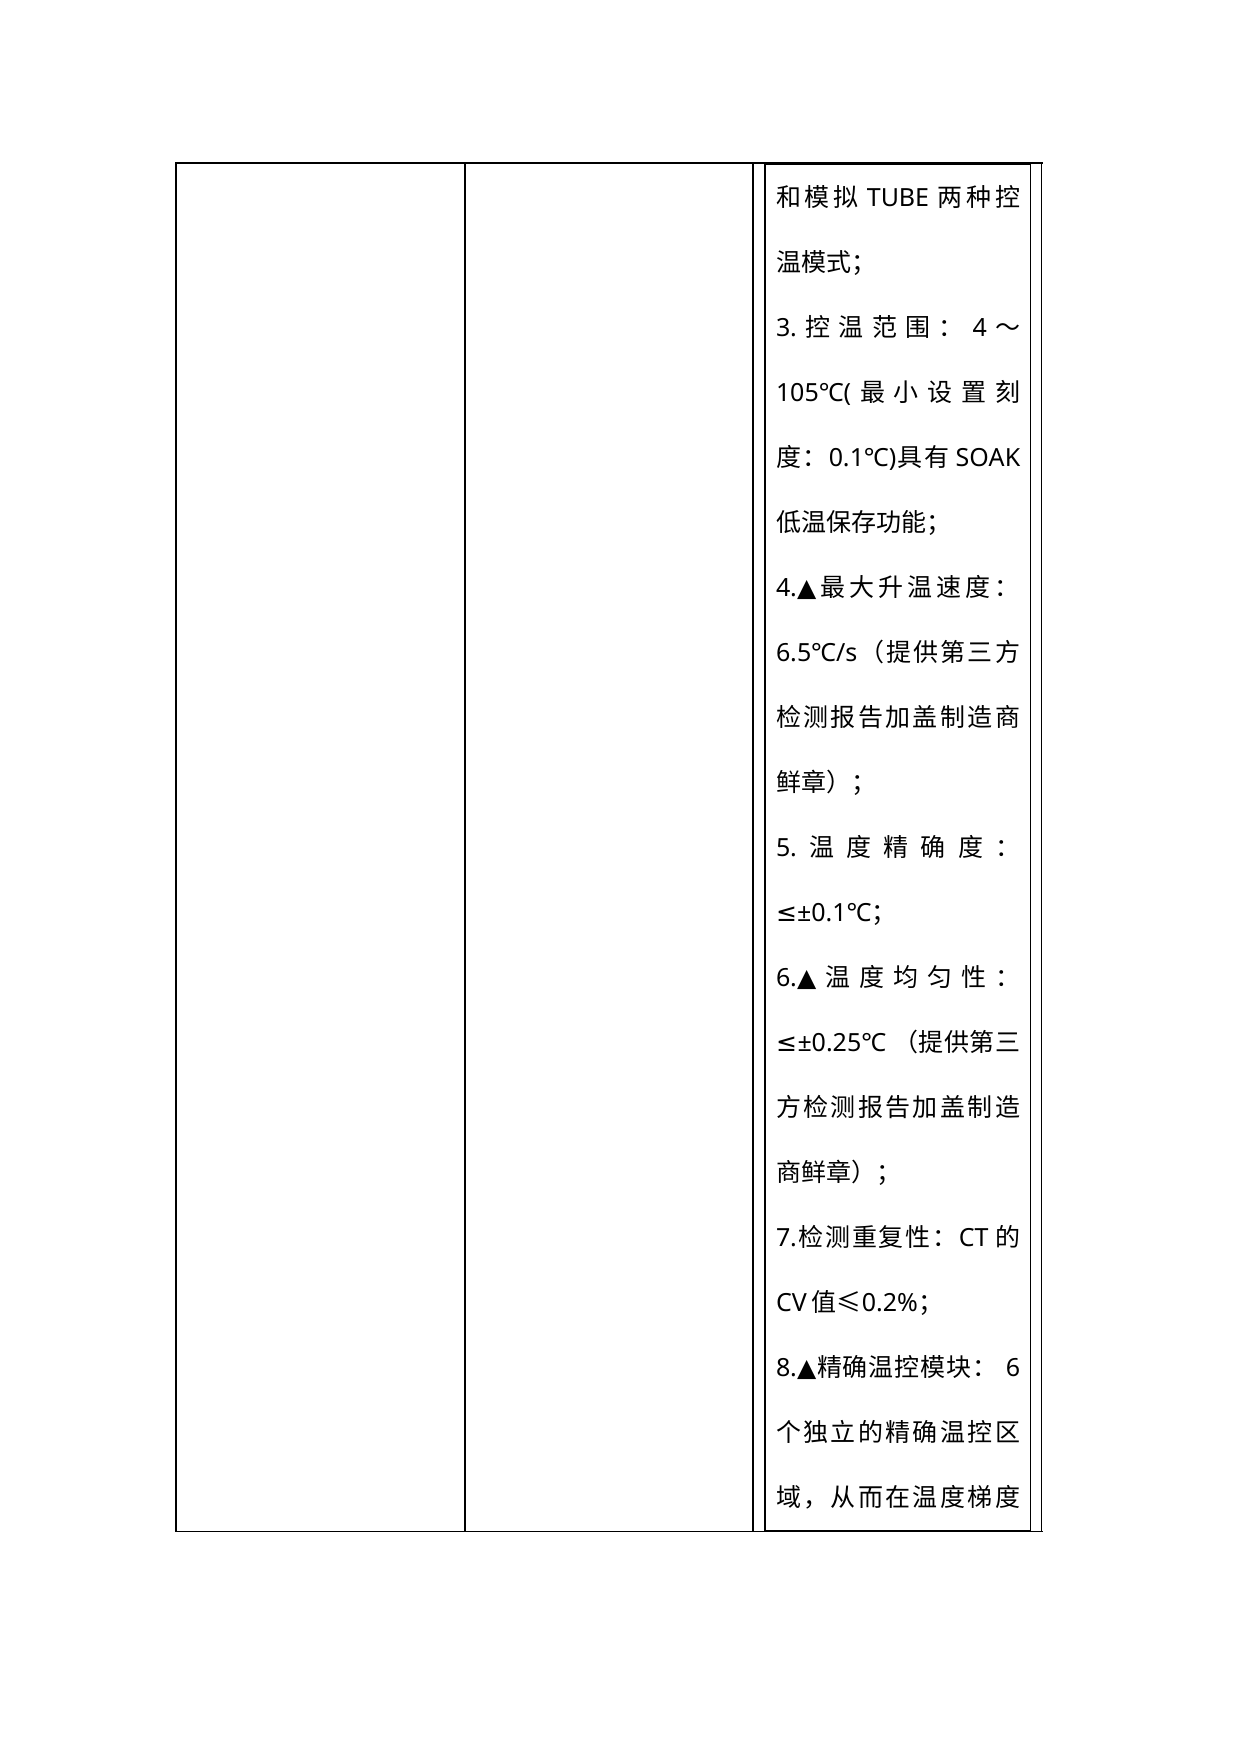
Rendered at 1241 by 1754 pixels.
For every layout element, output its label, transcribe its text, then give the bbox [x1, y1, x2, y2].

table_cell [1031, 164, 1041, 1531]
table_cell [766, 165, 1030, 1530]
table_cell [754, 164, 764, 1531]
table_cell 1 [177, 164, 464, 1531]
table_cell [466, 164, 752, 1531]
